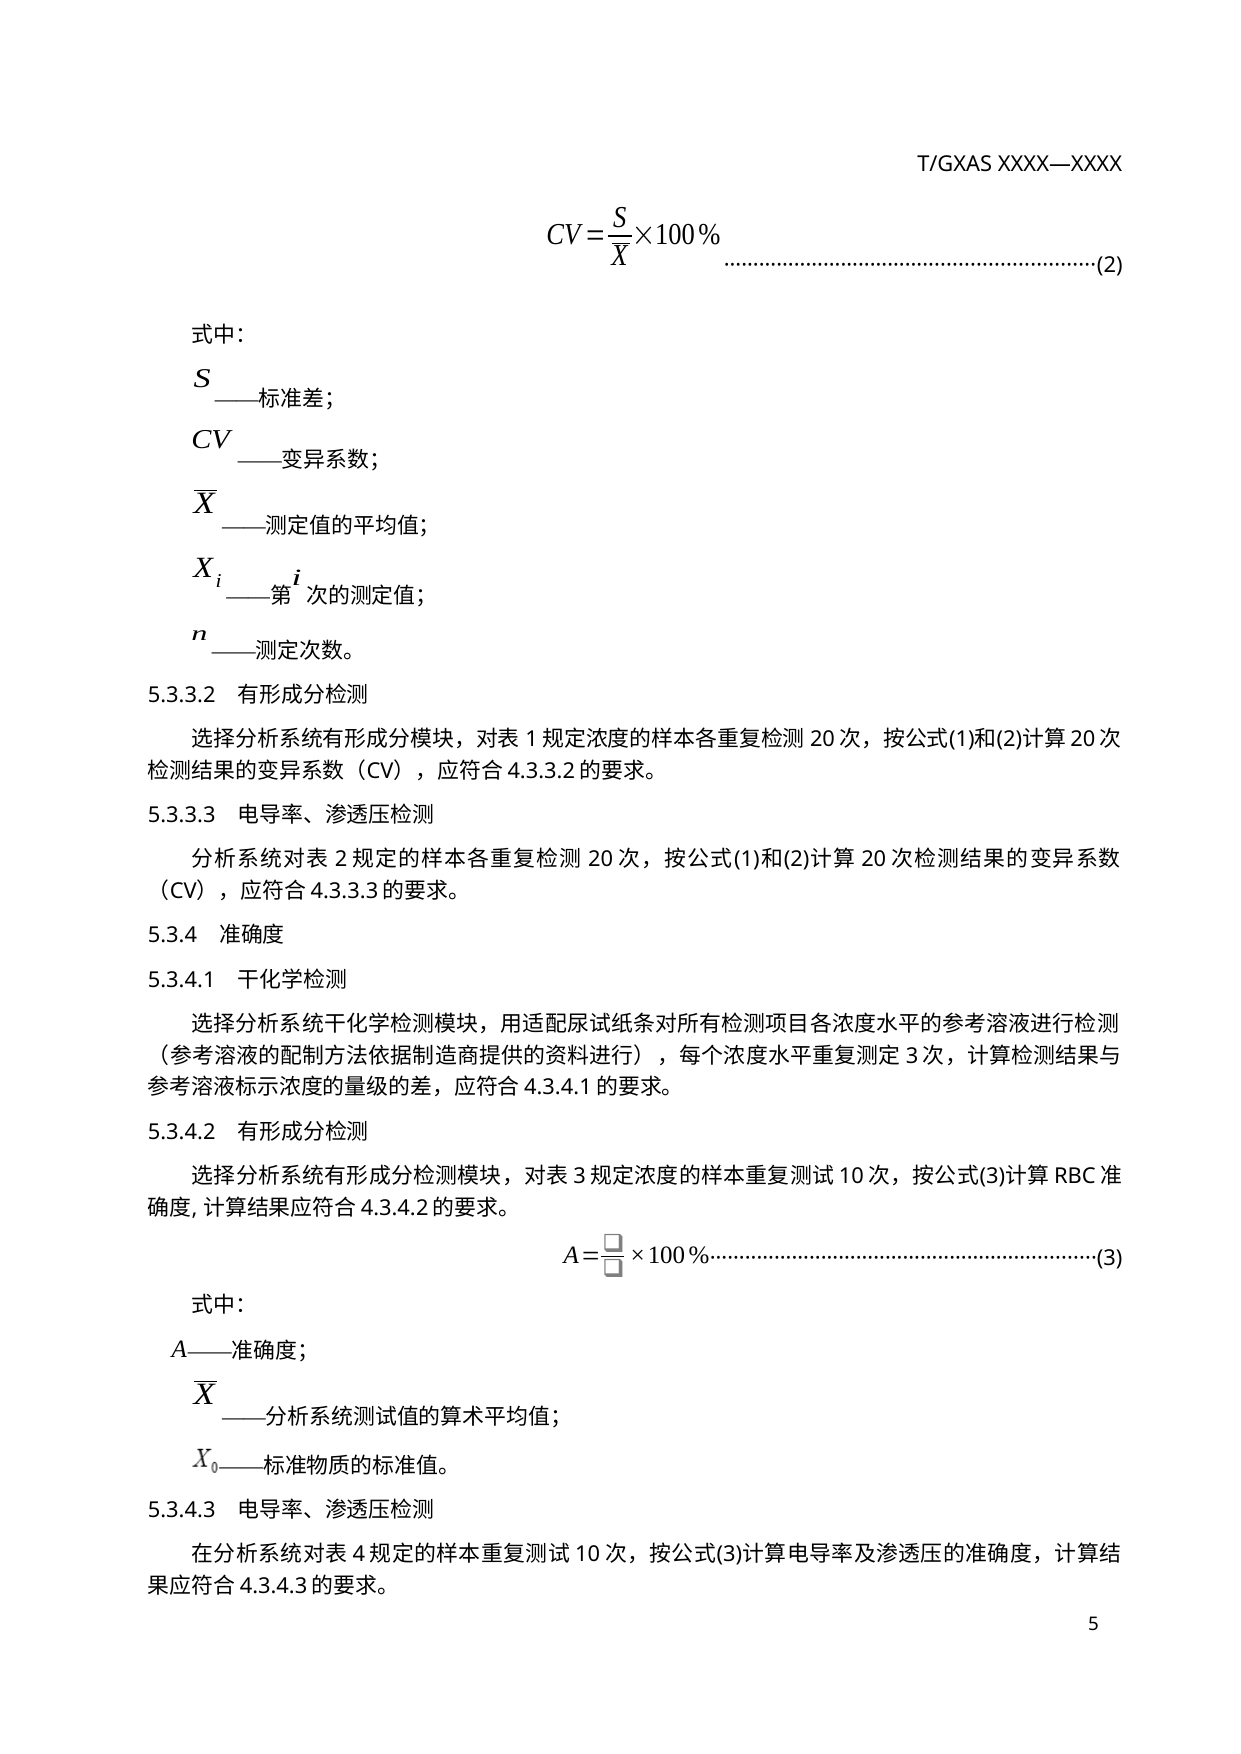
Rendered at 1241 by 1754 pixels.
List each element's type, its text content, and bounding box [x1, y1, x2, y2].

text 式中： [148, 309, 1122, 351]
text ——准确度； [148, 1333, 1122, 1365]
text 选择分析系统干化学检测模块，用适配尿试纸条对所有检测项目各浓度水平的参考溶液进行检测（参考溶液的配制方法依据制造商提供的资料进行），每个浓度水平重复测定3次，计算检测结果与参考溶液标示浓度的量级的差，应符合4.3.4.1的要求。 [148, 1006, 1122, 1101]
text ——变异系数； [148, 425, 1122, 474]
text 式中： [148, 1279, 1122, 1321]
text 选择分析系统有形成分模块，对表1规定浓度的样本各重复检测20次，按公式(1)和(2)计算20次检测结果的变异系数（CV），应符合4.3.3.2的要求。 [148, 721, 1122, 784]
text ——第次的测定值； [148, 552, 1122, 610]
text 有形成分检测 [148, 677, 1122, 708]
text 干化学检测 [148, 962, 1122, 993]
text ——标准差； [148, 363, 1122, 412]
picture [191, 1443, 219, 1474]
text ——测定值的平均值； [148, 486, 1122, 540]
text ——分析系统测试值的算术平均值； [148, 1377, 1122, 1431]
text 电导率、渗透压检测 [148, 797, 1122, 829]
text () [148, 201, 1122, 279]
text ——测定次数。 [148, 622, 1122, 664]
text 准确度 [148, 917, 1122, 949]
text 电导率、渗透压检测 [148, 1492, 1122, 1524]
text ——标准物质的标准值。 [148, 1443, 1122, 1480]
text 选择分析系统有形成分检测模块，对表3规定浓度的样本重复测试10次，按公式(3)计算RBC准确度, 计算结果应符合4.3.4.2的要求。 [148, 1158, 1122, 1221]
text 有形成分检测 [148, 1114, 1122, 1145]
text 分析系统对表2规定的样本各重复检测20次，按公式(1)和(2)计算20次检测结果的变异系数（CV），应符合4.3.3.3的要求。 [148, 841, 1122, 905]
text (3) [148, 1234, 1122, 1279]
text 在分析系统对表4规定的样本重复测试10次，按公式(3)计算电导率及渗透压的准确度，计算结果应符合4.3.4.3的要求。 [148, 1536, 1122, 1600]
